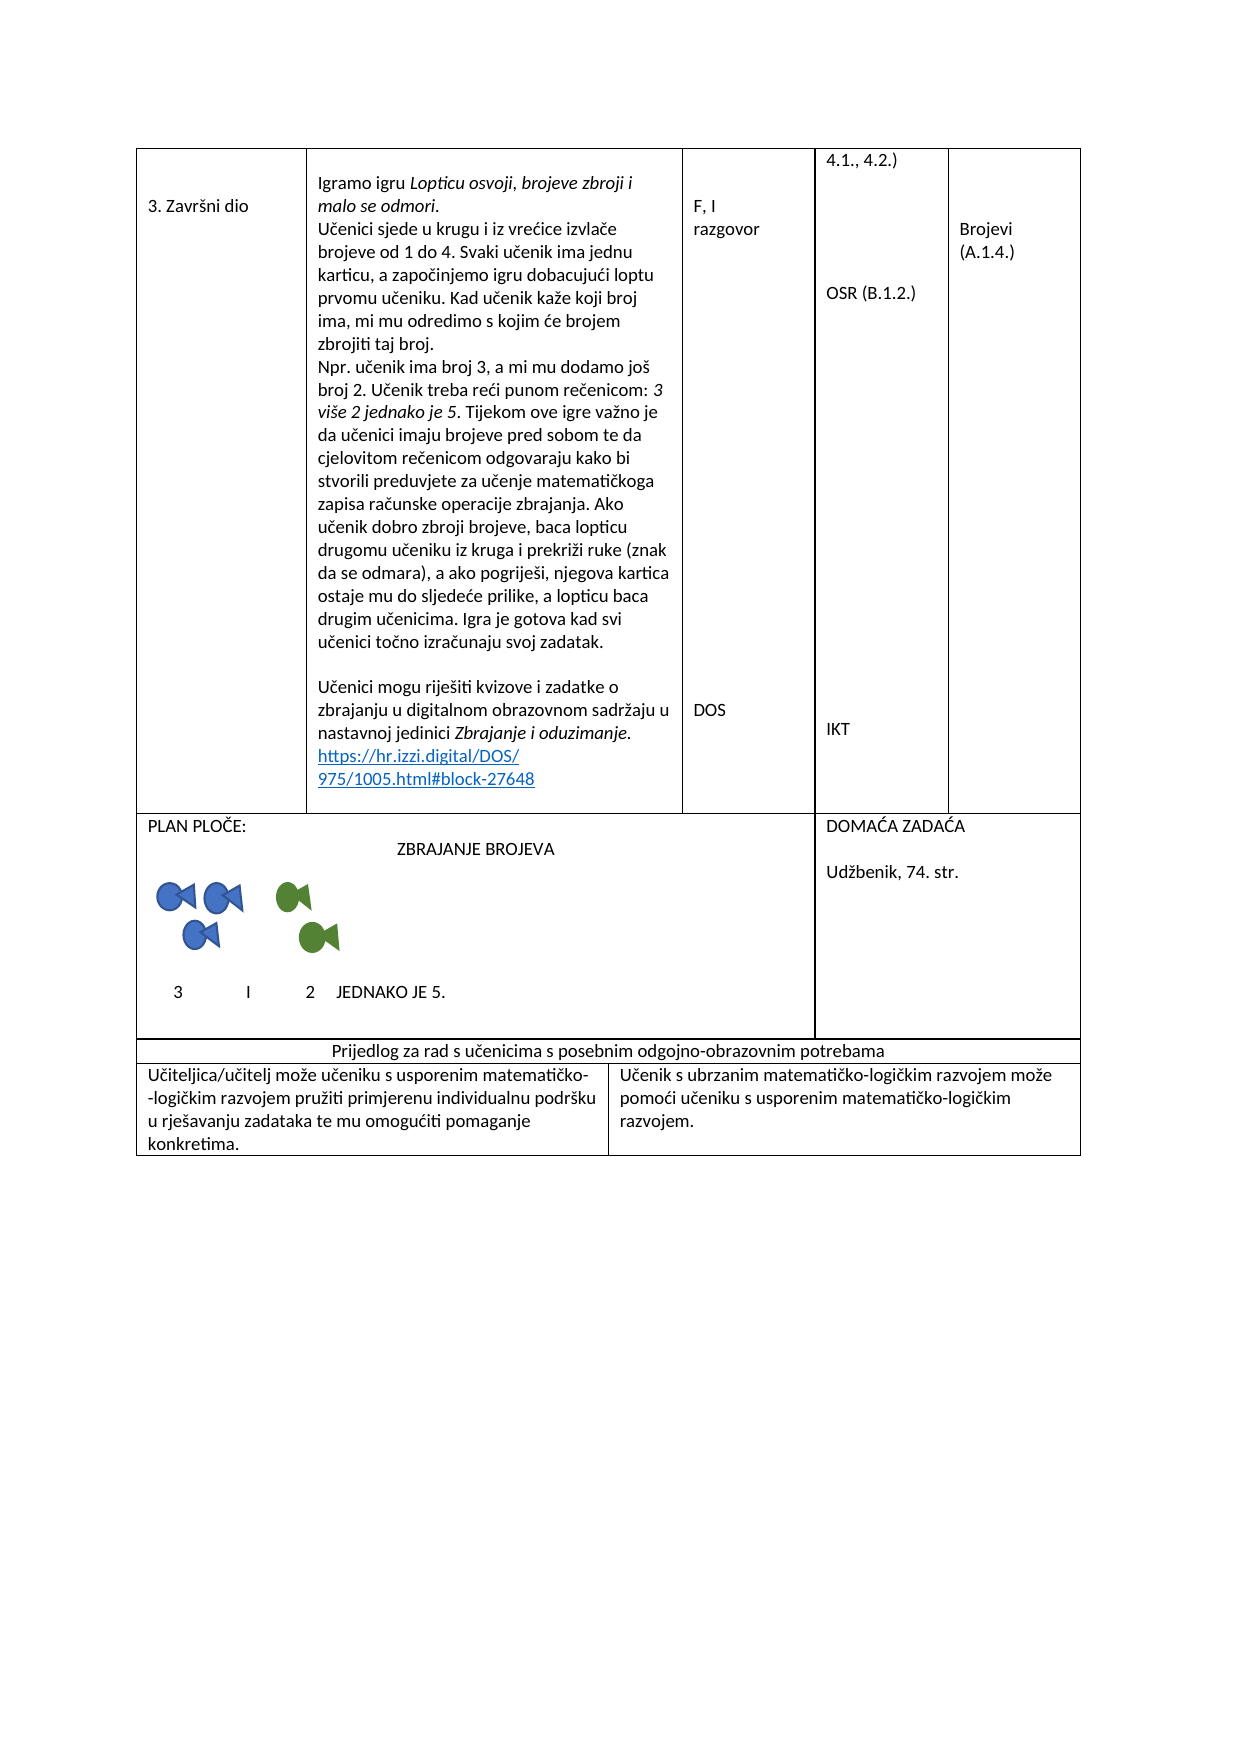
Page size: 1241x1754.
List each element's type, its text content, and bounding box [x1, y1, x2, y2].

table_cell PLAN PLOČE: ZBRAJANJE BROJEVA 3 I 2 JEDNAKO JE 5. [137, 814, 814, 1037]
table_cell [137, 149, 306, 813]
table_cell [949, 149, 1080, 813]
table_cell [816, 149, 948, 813]
table_cell DOMAĆA ZADAĆA Udžbenik, 74. str. [816, 814, 1080, 1037]
table_header Prijedlog za rad s učenicima s posebnim odgojno-obrazovnim potrebama [137, 1040, 1080, 1062]
table_cell Učenik s ubrzanim matematičko-logičkim razvojem može pomoći učeniku s usporenim matematičko-logičkim razvojem. [609, 1064, 1080, 1155]
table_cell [683, 149, 814, 813]
table_cell Učiteljica/učitelj može učeniku s usporenim matematičko- -logičkim razvojem pružiti primjerenu individualnu podršku u rješavanju zadataka te mu omogućiti pomaganje konkretima. [137, 1064, 608, 1155]
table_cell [307, 149, 682, 813]
